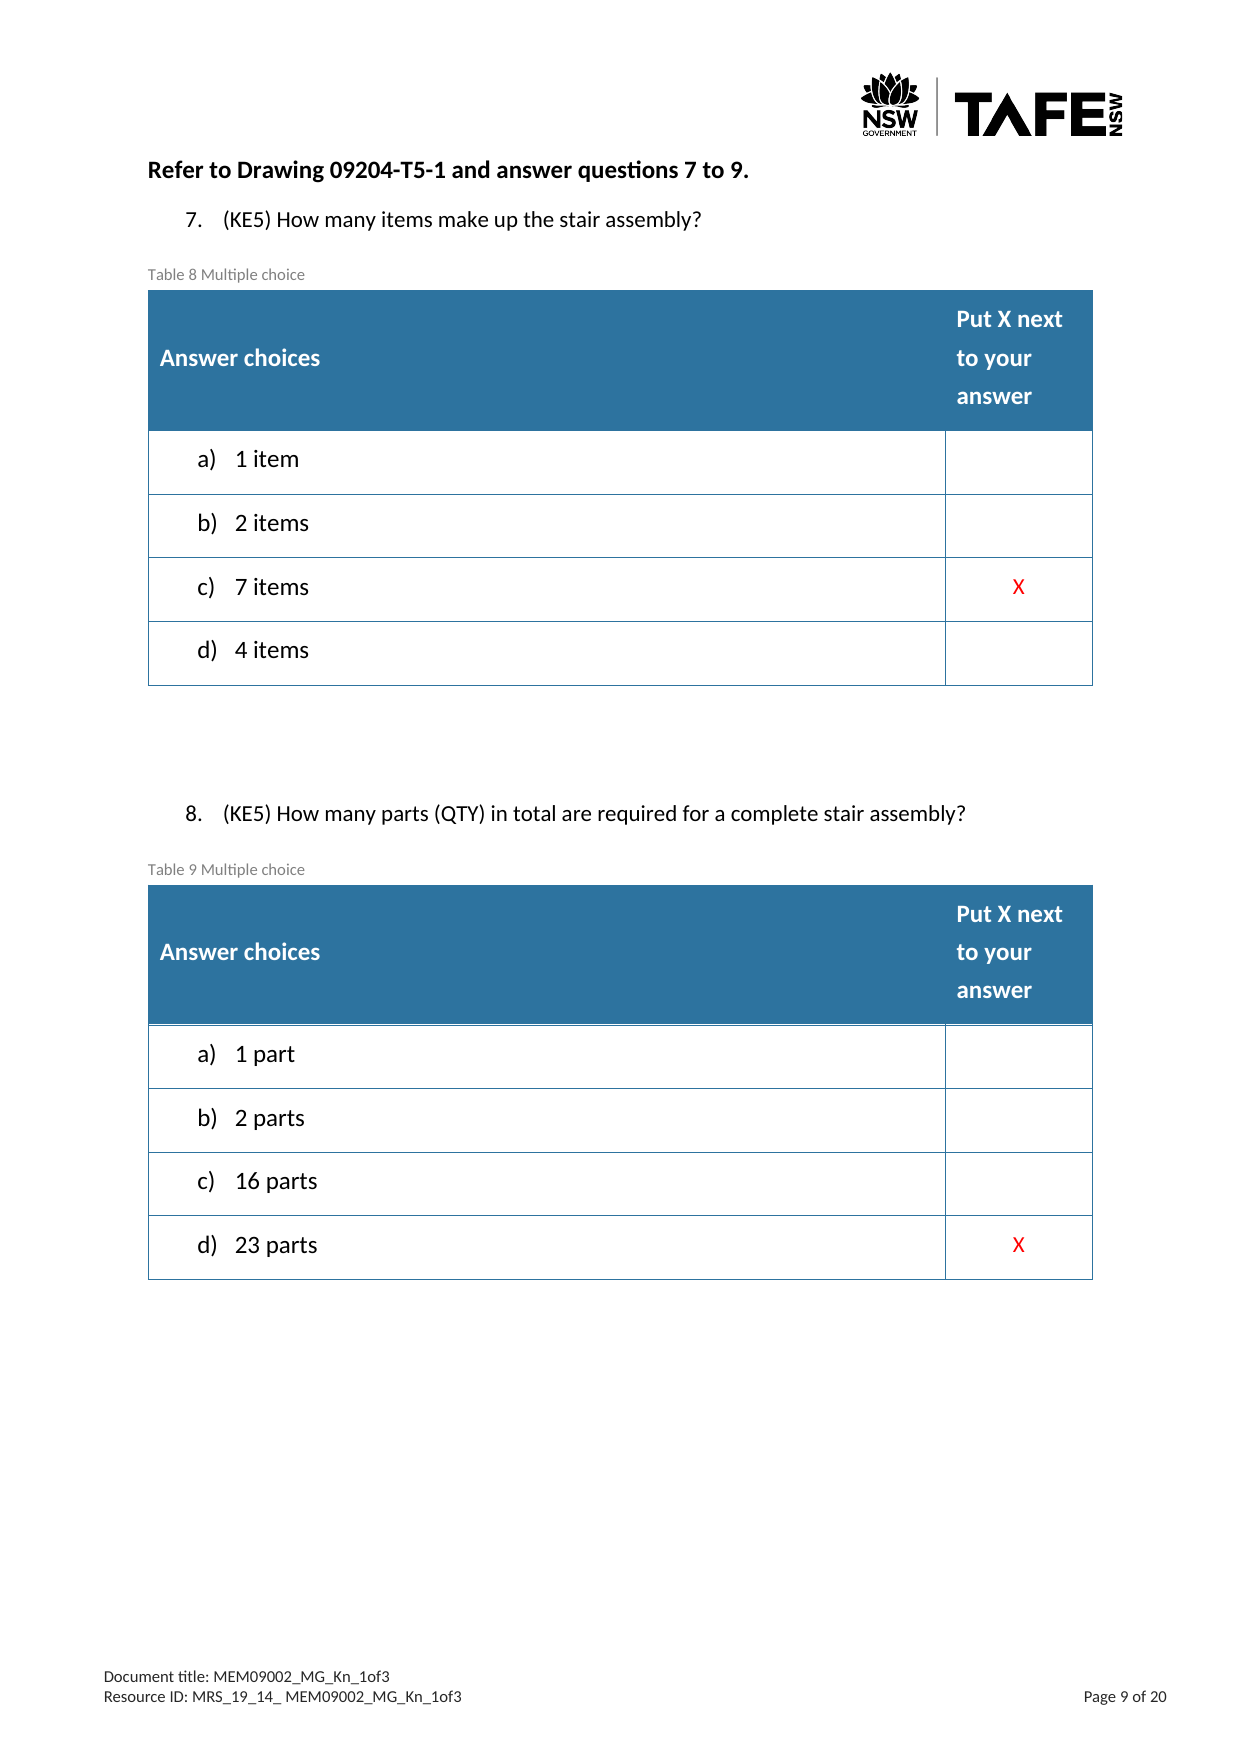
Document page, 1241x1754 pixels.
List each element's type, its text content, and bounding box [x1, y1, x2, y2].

table_cell 2 parts [149, 1089, 945, 1152]
table_cell [946, 622, 1092, 684]
table_cell X [946, 558, 1092, 621]
table_cell [946, 1026, 1092, 1088]
table_cell 2 items [149, 495, 945, 557]
table_cell [946, 495, 1092, 557]
list (KE5) How many items make up the stair assembly? [185, 205, 1092, 233]
table_cell 1 item [149, 431, 945, 493]
picture [861, 71, 1123, 137]
table_cell [946, 431, 1092, 493]
text Table 9 Multiple choice [148, 859, 1092, 879]
table_cell [946, 1153, 1092, 1215]
table_cell 1 part [149, 1026, 945, 1088]
list (KE5) How many parts (QTY) in total are required for a complete stair assembly? [185, 799, 1092, 827]
table_cell 7 items [149, 558, 945, 621]
table_cell X [946, 1216, 1092, 1279]
table_header Put X next to your answer [946, 886, 1092, 1024]
table_cell 23 parts [149, 1216, 945, 1279]
table_cell [946, 1089, 1092, 1152]
text Table 8 Multiple choice [148, 265, 1092, 285]
table_cell 4 items [149, 622, 945, 684]
table_header Answer choices [149, 291, 945, 430]
table_header Put X next to your answer [946, 291, 1092, 430]
table_cell 16 parts [149, 1153, 945, 1215]
table_header Answer choices [149, 886, 945, 1024]
text Refer to Drawing 09204-T5-1 and answer questions 7 to 9. [148, 154, 1092, 184]
